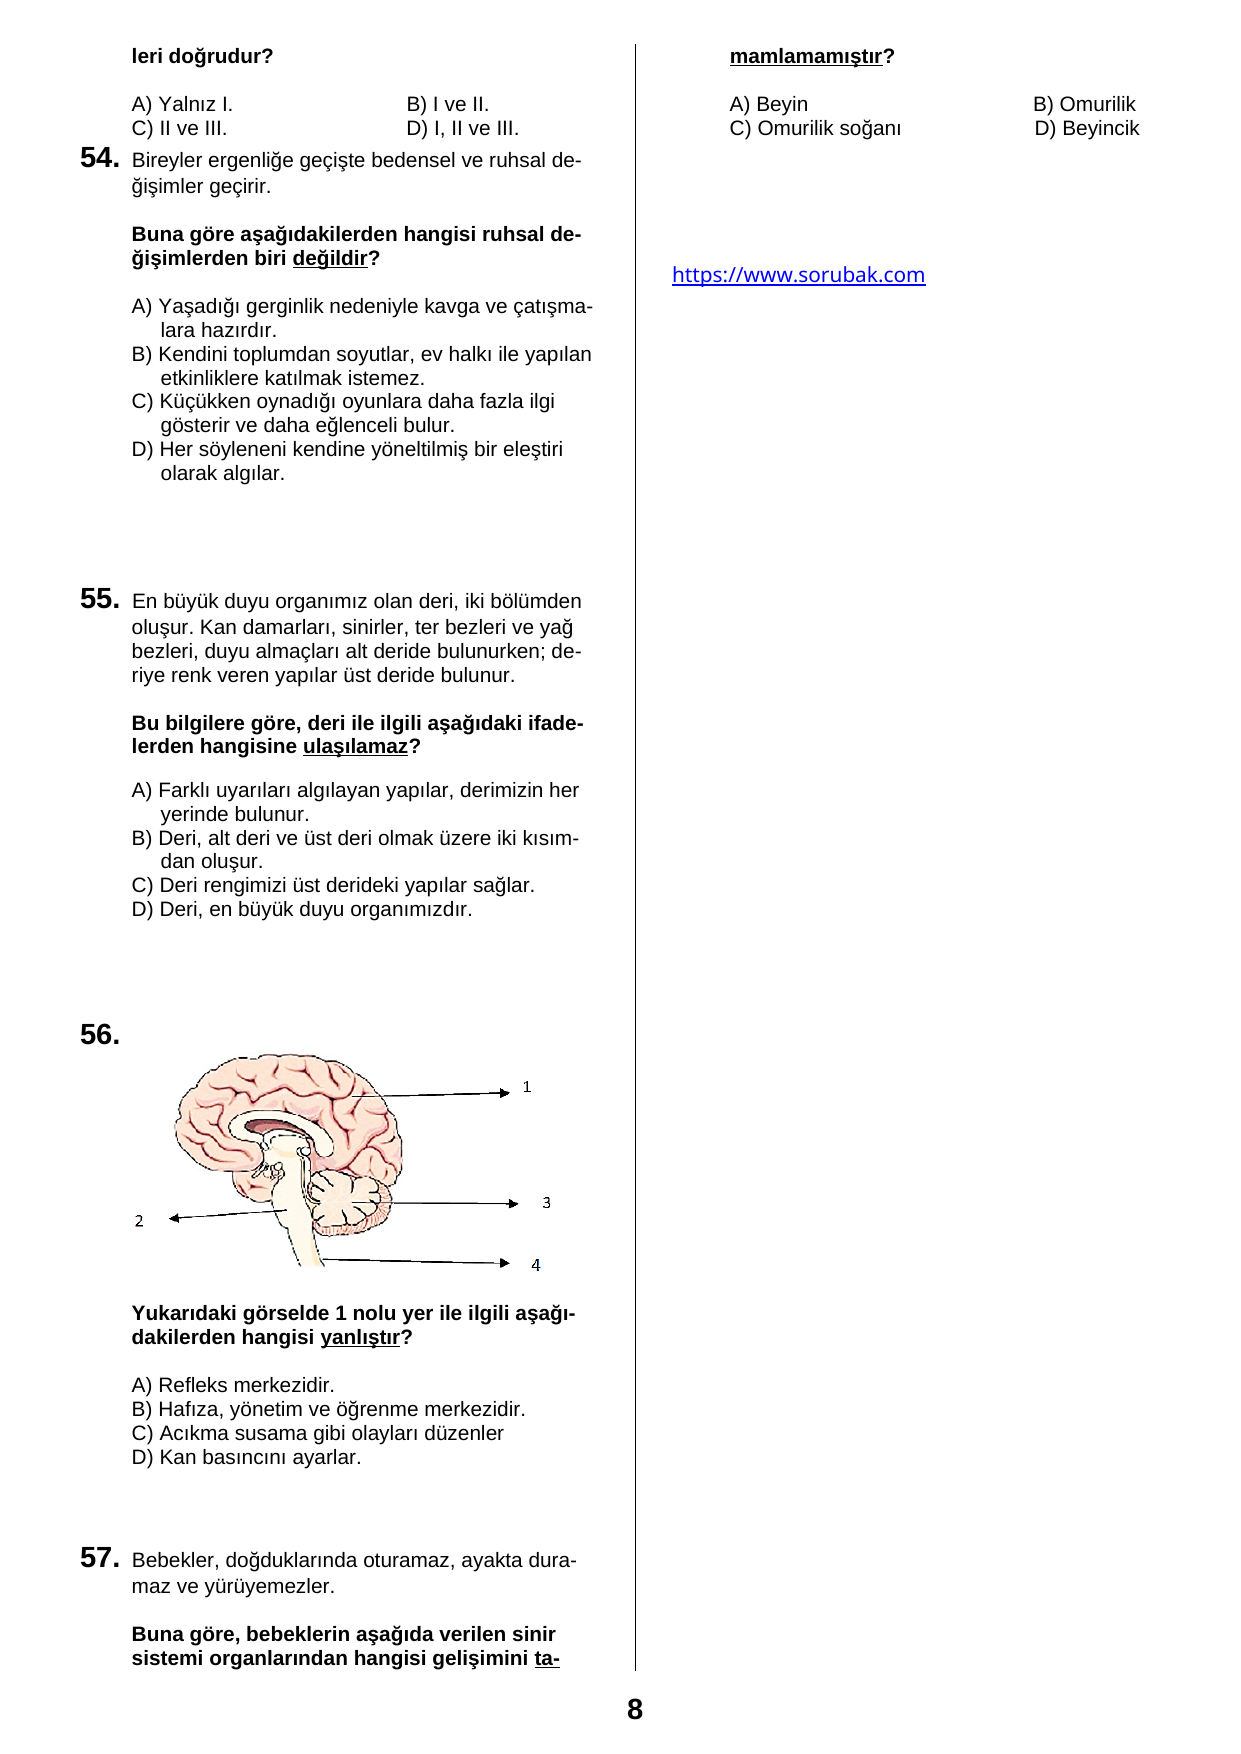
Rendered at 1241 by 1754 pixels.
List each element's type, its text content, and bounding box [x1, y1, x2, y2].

text ğişimlerden biri değildir? [74, 246, 598, 269]
text riye renk veren yapılar üst deride bulunur. [74, 662, 598, 686]
text ğişimler geçirir. [74, 174, 598, 198]
text C) Omurilik soğanı D) Beyincik [672, 116, 1196, 140]
text D) Kan basıncını ayarlar. [74, 1444, 598, 1468]
text A) Refleks merkezidir. [74, 1373, 598, 1397]
text Yukarıdaki görselde 1 nolu yer ile ilgili aşağı- [74, 1301, 598, 1325]
text B) Kendini toplumdan soyutlar, ev halkı ile yapılan [74, 341, 598, 365]
text leri doğrudur? [74, 44, 598, 68]
text C) Deri rengimizi üst derideki yapılar sağlar. [74, 873, 598, 897]
text A) Farklı uyarıları algılayan yapılar, derimizin her [74, 777, 598, 801]
text A) Yaşadığı gerginlik nedeniyle kavga ve çatışma- [74, 293, 598, 317]
text https://www.sorubak.com [672, 260, 1196, 288]
text 57. Bebekler, doğduklarında oturamaz, ayakta dura- [74, 1540, 598, 1574]
text C) II ve III. D) I, II ve III. [74, 116, 598, 140]
text Bu bilgilere göre, deri ile ilgili aşağıdaki ifade- [74, 710, 598, 734]
text gösterir ve daha eğlenceli bulur. [74, 413, 598, 437]
text dakilerden hangisi yanlıştır? [74, 1325, 598, 1349]
text B) Hafıza, yönetim ve öğrenme merkezidir. [74, 1397, 598, 1421]
text sistemi organlarından hangisi gelişimini ta- [74, 1646, 598, 1670]
picture [131, 1050, 559, 1277]
text oluşur. Kan damarları, sinirler, ter bezleri ve yağ [74, 614, 598, 638]
text Buna göre, bebeklerin aşağıda verilen sinir [74, 1622, 598, 1646]
text A) Yalnız I. B) I ve II. [74, 92, 598, 116]
text 55. En büyük duyu organımız olan deri, iki bölümden [74, 581, 598, 614]
text C) Acıkma susama gibi olayları düzenler [74, 1421, 598, 1444]
text mamlamamıştır? [672, 44, 1196, 68]
text dan oluşur. [74, 849, 598, 873]
text A) Beyin B) Omurilik [672, 92, 1196, 116]
text 56. [74, 1017, 598, 1051]
text C) Küçükken oynadığı oyunlara daha fazla ilgi [74, 389, 598, 413]
text etkinliklere katılmak istemez. [74, 365, 598, 389]
text bezleri, duyu almaçları alt deride bulunurken; de- [74, 638, 598, 662]
text 54. Bireyler ergenliğe geçişte bedensel ve ruhsal de- [74, 140, 598, 174]
text yerinde bulunur. [74, 801, 598, 825]
text lara hazırdır. [74, 317, 598, 341]
text olarak algılar. [74, 461, 598, 485]
text Buna göre aşağıdakilerden hangisi ruhsal de- [74, 222, 598, 246]
text maz ve yürüyemezler. [74, 1574, 598, 1598]
text B) Deri, alt deri ve üst deri olmak üzere iki kısım- [74, 825, 598, 849]
text D) Deri, en büyük duyu organımızdır. [74, 897, 598, 921]
text lerden hangisine ulaşılamaz? [74, 734, 598, 758]
text D) Her söyleneni kendine yöneltilmiş bir eleştiri [74, 437, 598, 461]
